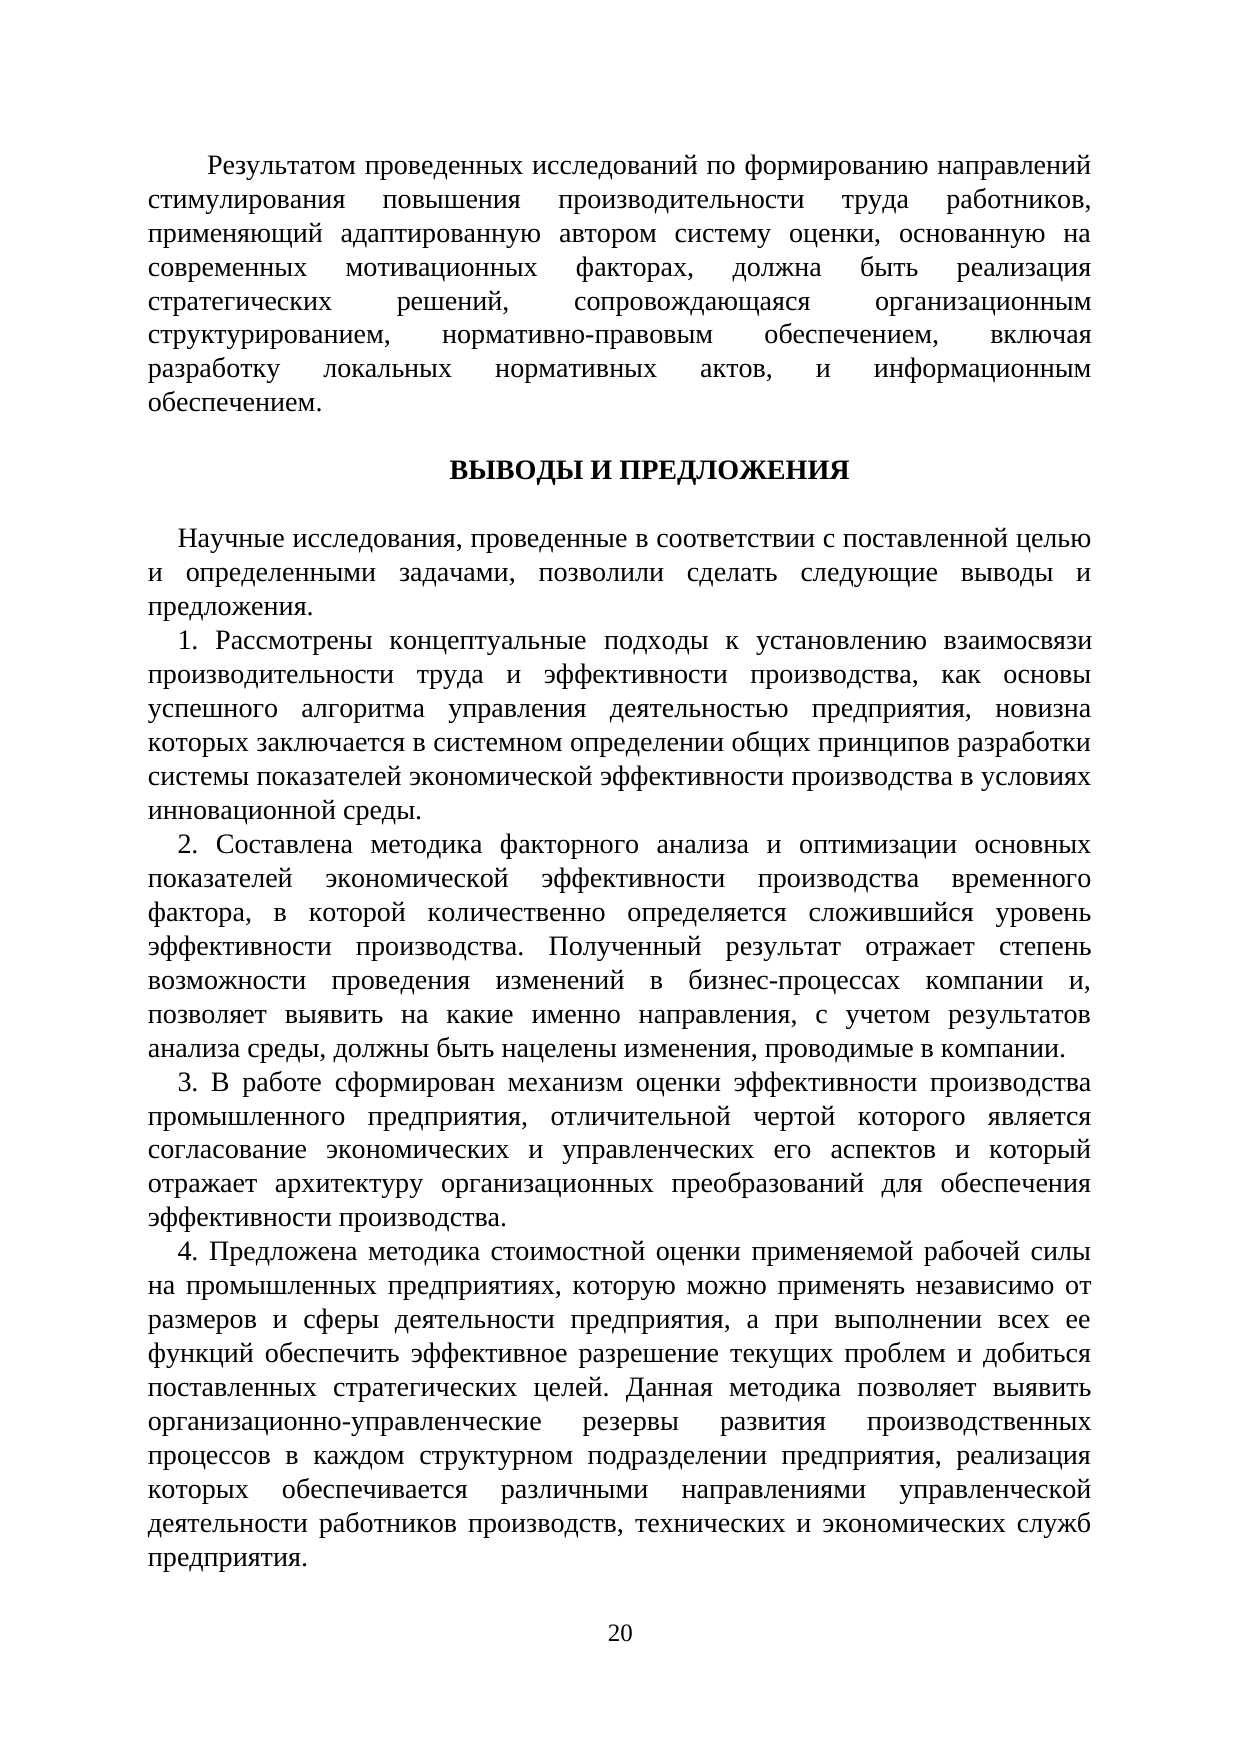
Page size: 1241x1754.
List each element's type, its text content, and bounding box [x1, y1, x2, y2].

text 4. Предложена методика стоимостной оценки применяемой рабочей силы на промышленных предприятиях, которую можно применять независимо от размеров и сферы деятельности предприятия, а при выполнении всех ее функций обеспечить эффективное разрешение текущих проблем и добиться поставленных стратегических целей. Данная методика позволяет выявить организационно-управленческие резервы развития производственных процессов в каждом структурном подразделении предприятия, реализация которых обеспечивается различными направлениями управленческой деятельности работников производств, технических и экономических служб предприятия. [148, 1234, 1092, 1572]
text 1. Рассмотрены концептуальные подходы к установлению взаимосвязи производительности труда и эффективности производства, как основы успешного алгоритма управления деятельностью предприятия, новизна которых заключается в системном определении общих принципов разработки системы показателей экономической эффективности производства в условиях инновационной среды. [148, 623, 1092, 825]
text 2. Составлена методика факторного анализа и оптимизации основных показателей экономической эффективности производства временного фактора, в которой количественно определяется сложившийся уровень эффективности производства. Полученный результат отражает степень возможности проведения изменений в бизнес-процессах компании и, позволяет выявить на какие именно направления, с учетом результатов анализа среды, должны быть нацелены изменения, проводимые в компании. [148, 827, 1092, 1063]
text Научные исследования, проведенные в соответствии с поставленной целью и определенными задачами, позволили сделать следующие выводы и предложения. [148, 521, 1092, 622]
text Выводы и предложения [148, 453, 1092, 486]
text 3. В работе сформирован механизм оценки эффективности производства промышленного предприятия, отличительной чертой которого является согласование экономических и управленческих его аспектов и который отражает архитектуру организационных преобразований для обеспечения эффективности производства. [148, 1064, 1092, 1233]
text Результатом проведенных исследований по формированию направлений стимулирования повышения производительности труда работников, применяющий адаптированную автором систему оценки, основанную на современных мотивационных факторах, должна быть реализация стратегических решений, сопровождающаяся организационным структурированием, нормативно-правовым обеспечением, включая разработку локальных нормативных актов, и информационным обеспечением. [148, 148, 1092, 418]
